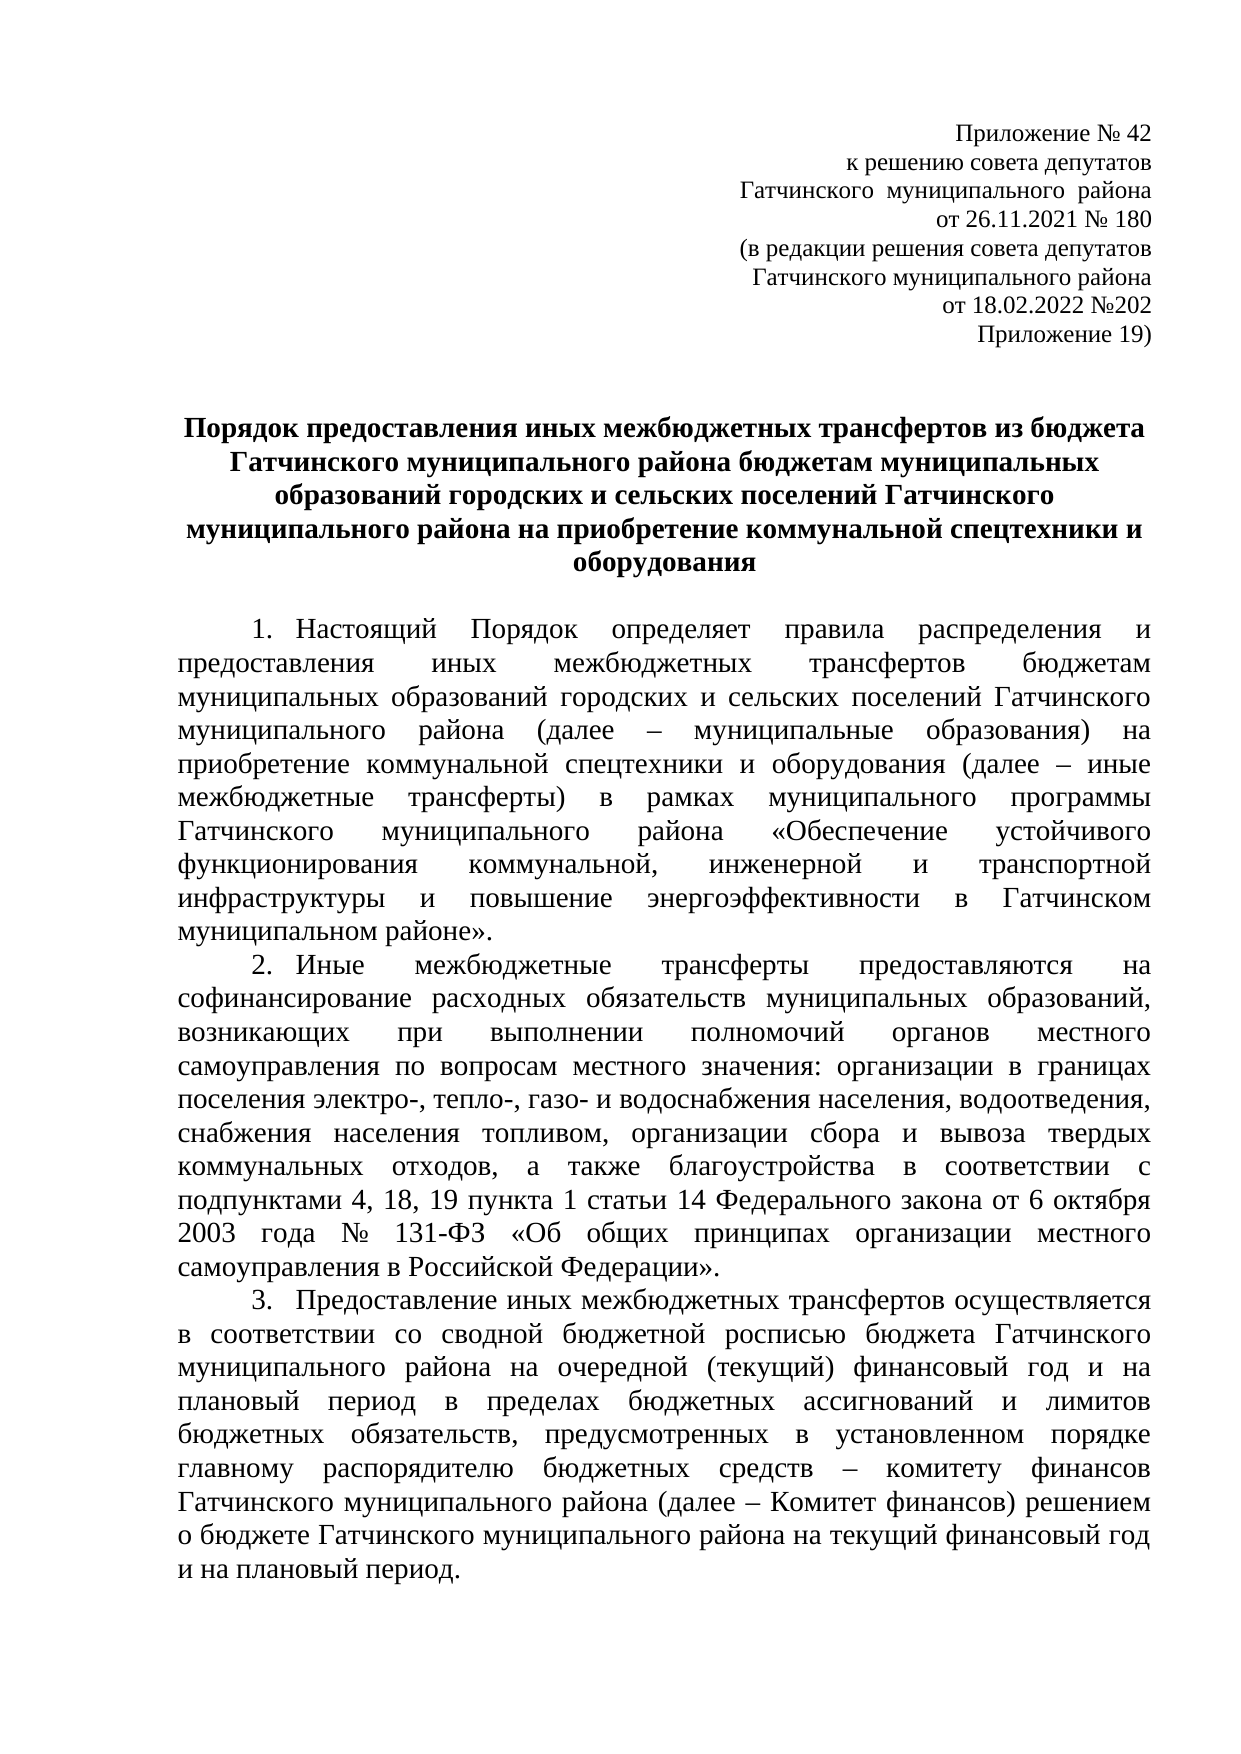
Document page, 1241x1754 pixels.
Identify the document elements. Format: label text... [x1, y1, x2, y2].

text Гатчинского муниципального района [177, 176, 1152, 204]
list Предоставление иных межбюджетных трансфертов осуществляется в соответствии со сводной бюджетной росписью бюджета Гатчинского муниципального района на очередной (текущий) финансовый год и на плановый период в пределах бюджетных ассигнований и лимитов бюджетных обязательств, предусмотренных в установленном порядке главному распорядителю бюджетных средств – комитету финансов Гатчинского муниципального района (далее – Комитет финансов) решением о бюджете Гатчинского муниципального района на текущий финансовый год и на плановый период. [177, 1282, 1152, 1584]
text (в редакции решения совета депутатов [252, 233, 1152, 262]
text Порядок предоставления иных межбюджетных трансфертов из бюджета Гатчинского муниципального района бюджетам муниципальных образований городских и сельских поселений Гатчинского муниципального района на приобретение коммунальной спецтехники и оборудования [177, 410, 1152, 578]
text к решению совета депутатов [177, 147, 1152, 176]
text от 26.11.2021 № 180 [252, 204, 1152, 233]
text Гатчинского муниципального района [252, 262, 1152, 291]
text от 18.02.2022 №202 [252, 291, 1152, 319]
list Иные межбюджетные трансферты предоставляются на софинансирование расходных обязательств муниципальных образований, возникающих при выполнении полномочий органов местного самоуправления по вопросам местного значения: организации в границах поселения электро-, тепло-, газо- и водоснабжения населения, водоотведения, снабжения населения топливом, организации сбора и вывоза твердых коммунальных отходов, а также благоустройства в соответствии с подпунктами 4, 18, 19 пункта 1 статьи 14 Федерального закона от 6 октября 2003 года № 131-ФЗ «Об общих принципах организации местного самоуправления в Российской Федерации». [177, 947, 1152, 1282]
text Приложение 19) [177, 319, 1152, 348]
list Настоящий Порядок определяет правила распределения и предоставления иных межбюджетных трансфертов бюджетам муниципальных образований городских и сельских поселений Гатчинского муниципального района (далее – муниципальные образования) на приобретение коммунальной спецтехники и оборудования (далее – иные межбюджетные трансферты) в рамках муниципального программы Гатчинского муниципального района «Обеспечение устойчивого функционирования коммунальной, инженерной и транспортной инфраструктуры и повышение энергоэффективности в Гатчинском муниципальном районе». [177, 612, 1152, 947]
text Приложение № 42 [177, 118, 1152, 147]
